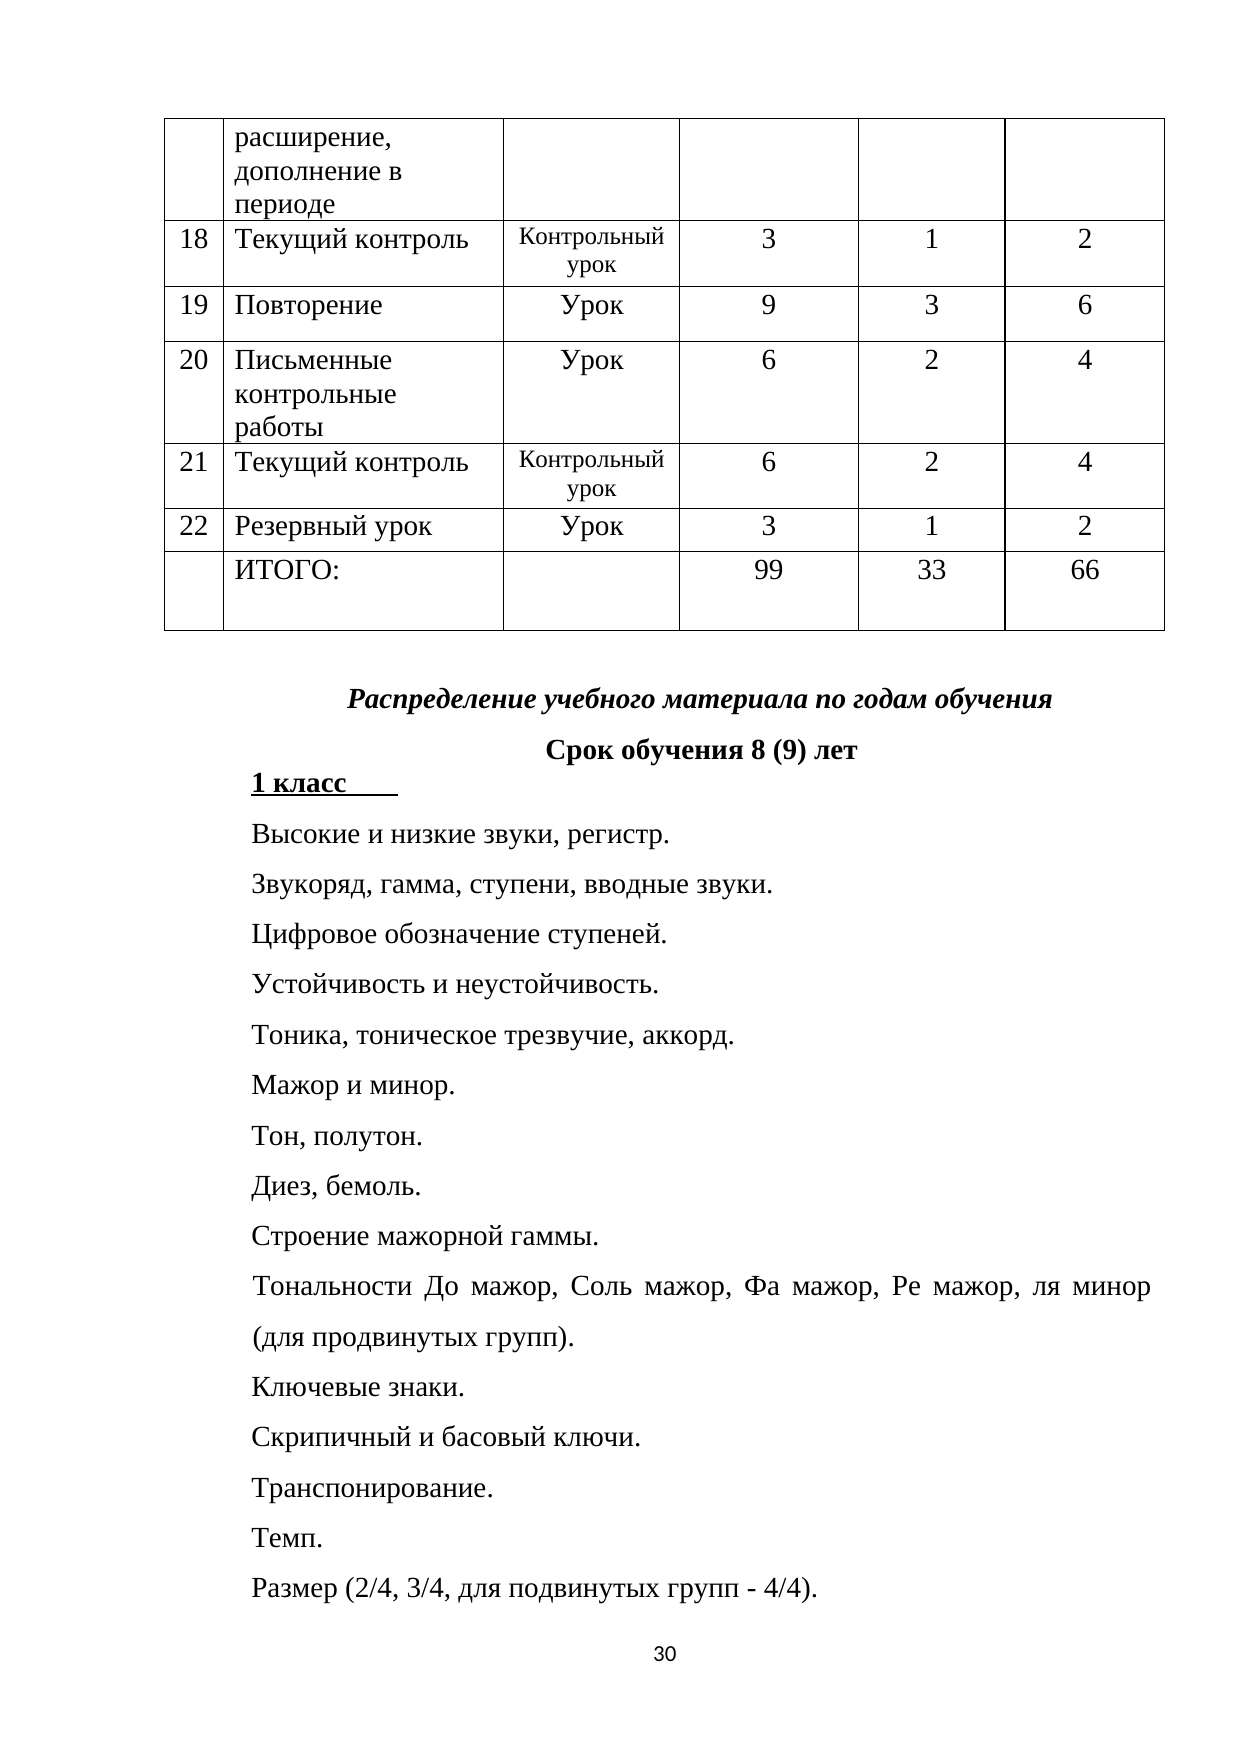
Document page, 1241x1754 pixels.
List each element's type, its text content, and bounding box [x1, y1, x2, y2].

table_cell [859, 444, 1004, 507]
text Тоника, тоническое трезвучие, аккорд. [177, 1017, 1152, 1051]
text Срок обучения 8 (9) лет [177, 732, 1152, 765]
text Тональности До мажор, Соль мажор, Фа мажор, Ре мажор, ля минор (для продвинутых групп). [252, 1268, 1152, 1352]
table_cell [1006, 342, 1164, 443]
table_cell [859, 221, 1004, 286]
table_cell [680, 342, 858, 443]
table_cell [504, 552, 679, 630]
text Диез, бемоль. [177, 1168, 1152, 1201]
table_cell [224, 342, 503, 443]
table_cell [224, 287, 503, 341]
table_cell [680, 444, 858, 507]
text 1 класс [177, 765, 1152, 799]
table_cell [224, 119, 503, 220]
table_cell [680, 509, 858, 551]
text Ключевые знаки. [177, 1369, 1152, 1403]
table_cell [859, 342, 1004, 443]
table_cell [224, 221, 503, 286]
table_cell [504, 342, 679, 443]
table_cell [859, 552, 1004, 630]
text Строение мажорной гаммы. [177, 1218, 1152, 1252]
text Темп. [177, 1520, 1152, 1554]
text Транспонирование. [177, 1470, 1152, 1503]
text Скрипичный и басовый ключи. [177, 1419, 1152, 1453]
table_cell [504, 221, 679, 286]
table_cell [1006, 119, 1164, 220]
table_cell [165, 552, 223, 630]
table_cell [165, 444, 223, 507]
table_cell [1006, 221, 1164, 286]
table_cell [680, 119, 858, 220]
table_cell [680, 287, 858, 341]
text Устойчивость и неустойчивость. [177, 967, 1152, 1000]
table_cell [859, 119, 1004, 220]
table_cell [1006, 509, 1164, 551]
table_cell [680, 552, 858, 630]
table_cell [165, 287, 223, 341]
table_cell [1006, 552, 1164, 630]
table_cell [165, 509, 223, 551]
text Звукоряд, гамма, ступени, вводные звуки. [177, 866, 1152, 899]
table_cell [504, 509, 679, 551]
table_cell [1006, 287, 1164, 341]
text Размер (2/4, 3/4, для подвинутых групп - 4/4). [177, 1570, 1152, 1604]
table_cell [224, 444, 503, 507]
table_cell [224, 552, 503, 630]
text Распределение учебного материала по годам обучения [177, 682, 1152, 715]
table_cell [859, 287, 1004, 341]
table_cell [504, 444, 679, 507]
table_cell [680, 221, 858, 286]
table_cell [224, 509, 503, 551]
text Тон, полутон. [177, 1118, 1152, 1151]
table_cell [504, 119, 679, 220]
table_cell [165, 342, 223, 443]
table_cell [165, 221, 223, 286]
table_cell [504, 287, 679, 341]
text Мажор и минор. [177, 1067, 1152, 1101]
text Цифровое обозначение ступеней. [177, 916, 1152, 950]
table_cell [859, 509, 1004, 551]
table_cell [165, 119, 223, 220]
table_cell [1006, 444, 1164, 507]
text Высокие и низкие звуки, регистр. [177, 816, 1152, 849]
